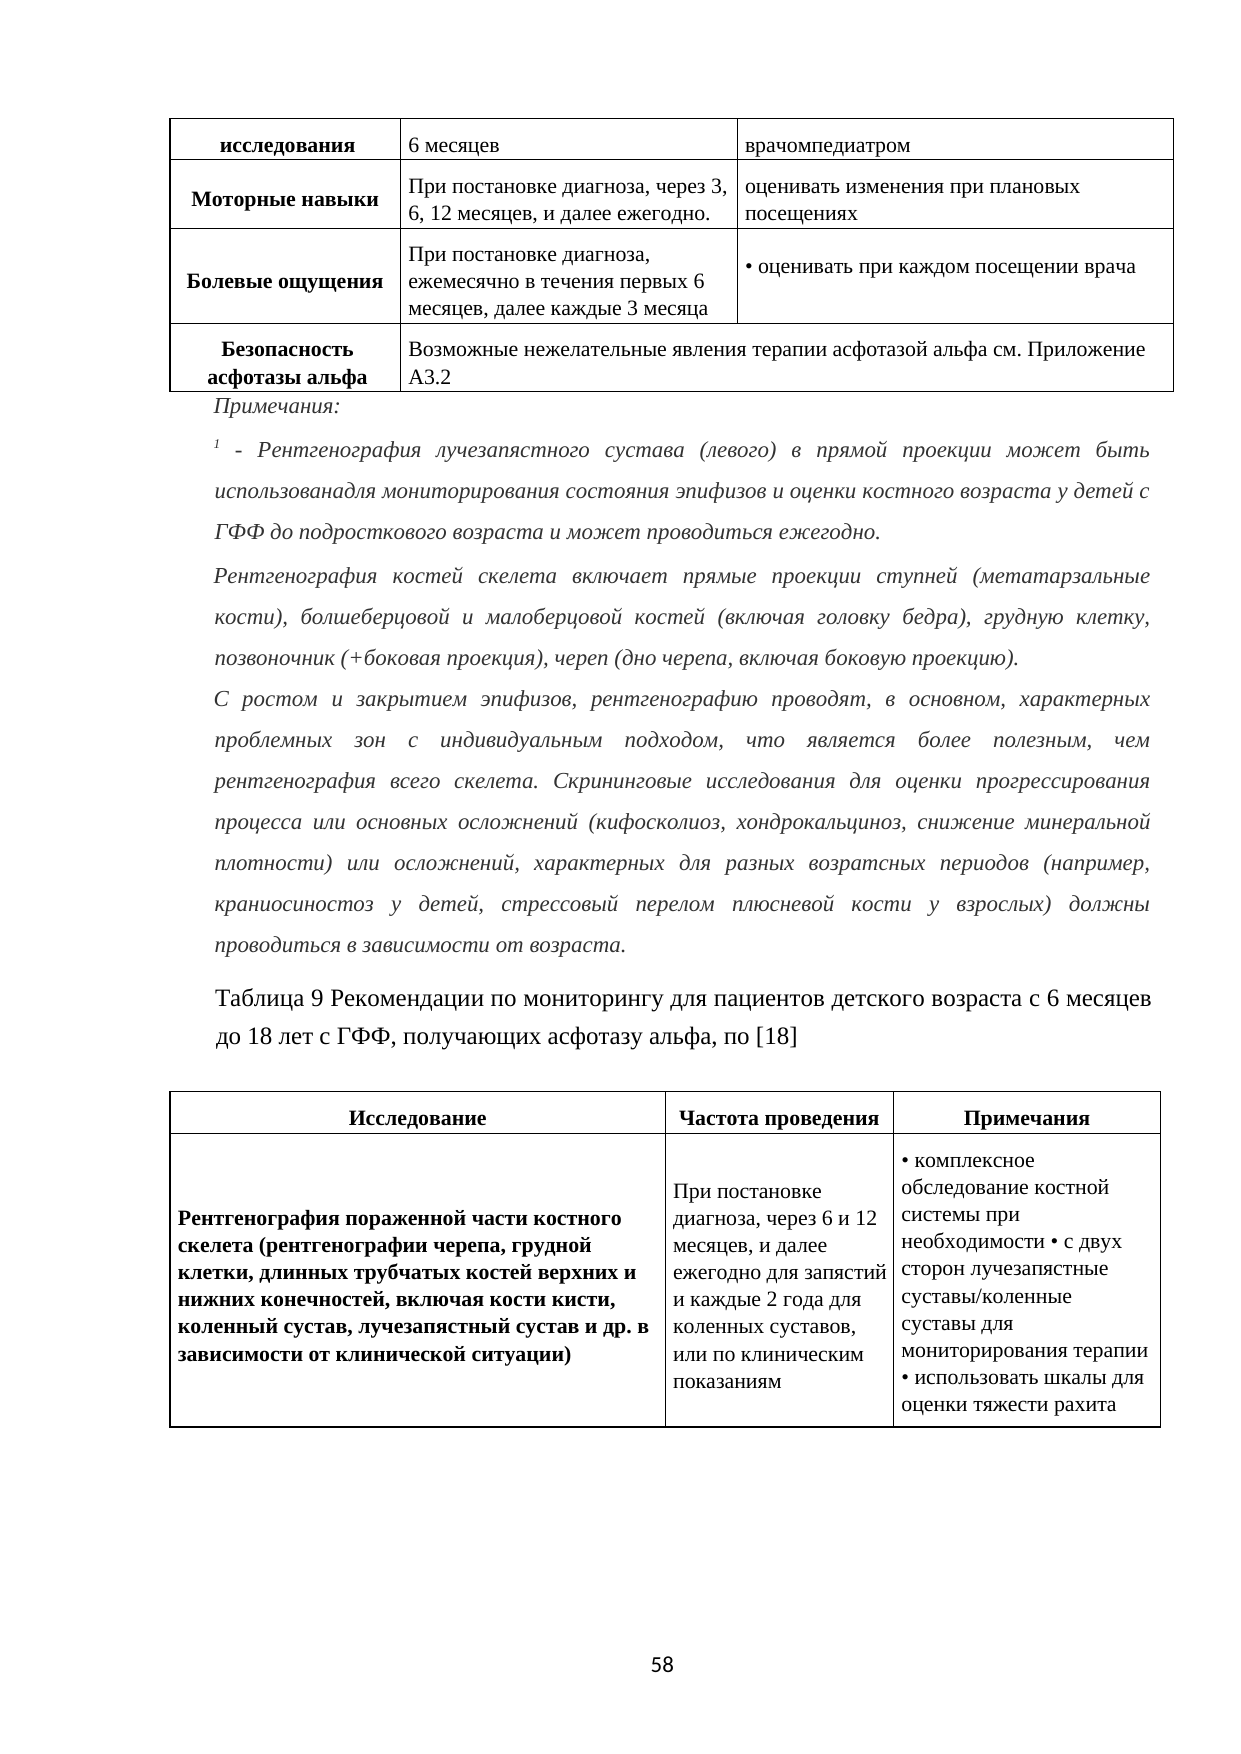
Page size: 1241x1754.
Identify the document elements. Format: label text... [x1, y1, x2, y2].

table_cell Безопасность асфотазы альфа [171, 324, 400, 391]
text Примечания: [213, 392, 1153, 418]
text Таблица 9 Рекомендации по мониторингу для пациентов детского возраста с 6 месяцев до 18 лет с ГФФ, получающих асфотазу альфа, по [18] [215, 983, 1153, 1050]
table_header Исследование [171, 1092, 665, 1133]
table_cell Возможные нежелательные явления терапии асфотазой альфа см. Приложение А3.2 [401, 324, 1173, 391]
table_cell Рентгенография пораженной части костного скелета (рентгенографии черепа, грудной клетки, длинных трубчатых костей верхних и нижних конечностей, включая кости кисти, коленный сустав, лучезапястный сустав и др. в зависимости от клинической ситуации) [171, 1134, 665, 1426]
text 1 - Рентгенография лучезапястного сустава (левого) в прямой проекции может быть использованадля мониторирования состояния эпифизов и оценки костного возраста у детей с ГФФ до подросткового возраста и может проводиться ежегодно. [213, 436, 1153, 545]
text Рентгенография костей скелета включает прямые проекции ступней (метатарзальные кости), болшеберцовой и малоберцовой костей (включая головку бедра), грудную клетку, позвоночник (+боковая проекция), череп (дно черепа, включая боковую проекцию). [213, 562, 1153, 670]
text С ростом и закрытием эпифизов, рентгенографию проводят, в основном, характерных проблемных зон с индивидуальным подходом, что является более полезным, чем рентгенография всего скелета. Скрининговые исследования для оценки прогрессирования процесса или основных осложнений (кифосколиоз, хондрокальциноз, снижение минеральной плотности) или осложнений, характерных для разных возратсных периодов (например, краниосиностоз у детей, стрессовый перелом плюсневой кости у взрослых) должны проводиться в зависимости от возраста. [213, 685, 1153, 958]
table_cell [738, 119, 1173, 159]
table_cell • комплексное обследование костной системы при необходимости • с двух сторон лучезапястные суставы/коленные суставы для мониторирования терапии • использовать шкалы для оценки тяжести рахита [894, 1134, 1160, 1426]
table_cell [401, 119, 737, 159]
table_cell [171, 119, 400, 159]
table_cell Моторные навыки [171, 160, 400, 227]
table_cell Болевые ощущения [171, 229, 400, 323]
table_header Примечания [894, 1092, 1160, 1133]
table_cell При постановке диагноза, ежемесячно в течения первых 6 месяцев, далее каждые 3 месяца [401, 229, 737, 323]
table_cell При постановке диагноза, через 6 и 12 месяцев, и далее ежегодно для запястий и каждые 2 года для коленных суставов, или по клиническим показаниям [666, 1134, 893, 1426]
table_cell При постановке диагноза, через 3, 6, 12 месяцев, и далее ежегодно. [401, 160, 737, 227]
table_header Частота проведения [666, 1092, 893, 1133]
table_cell оценивать изменения при плановых посещениях [738, 160, 1173, 227]
table_cell • оценивать при каждом посещении врача [738, 229, 1173, 323]
